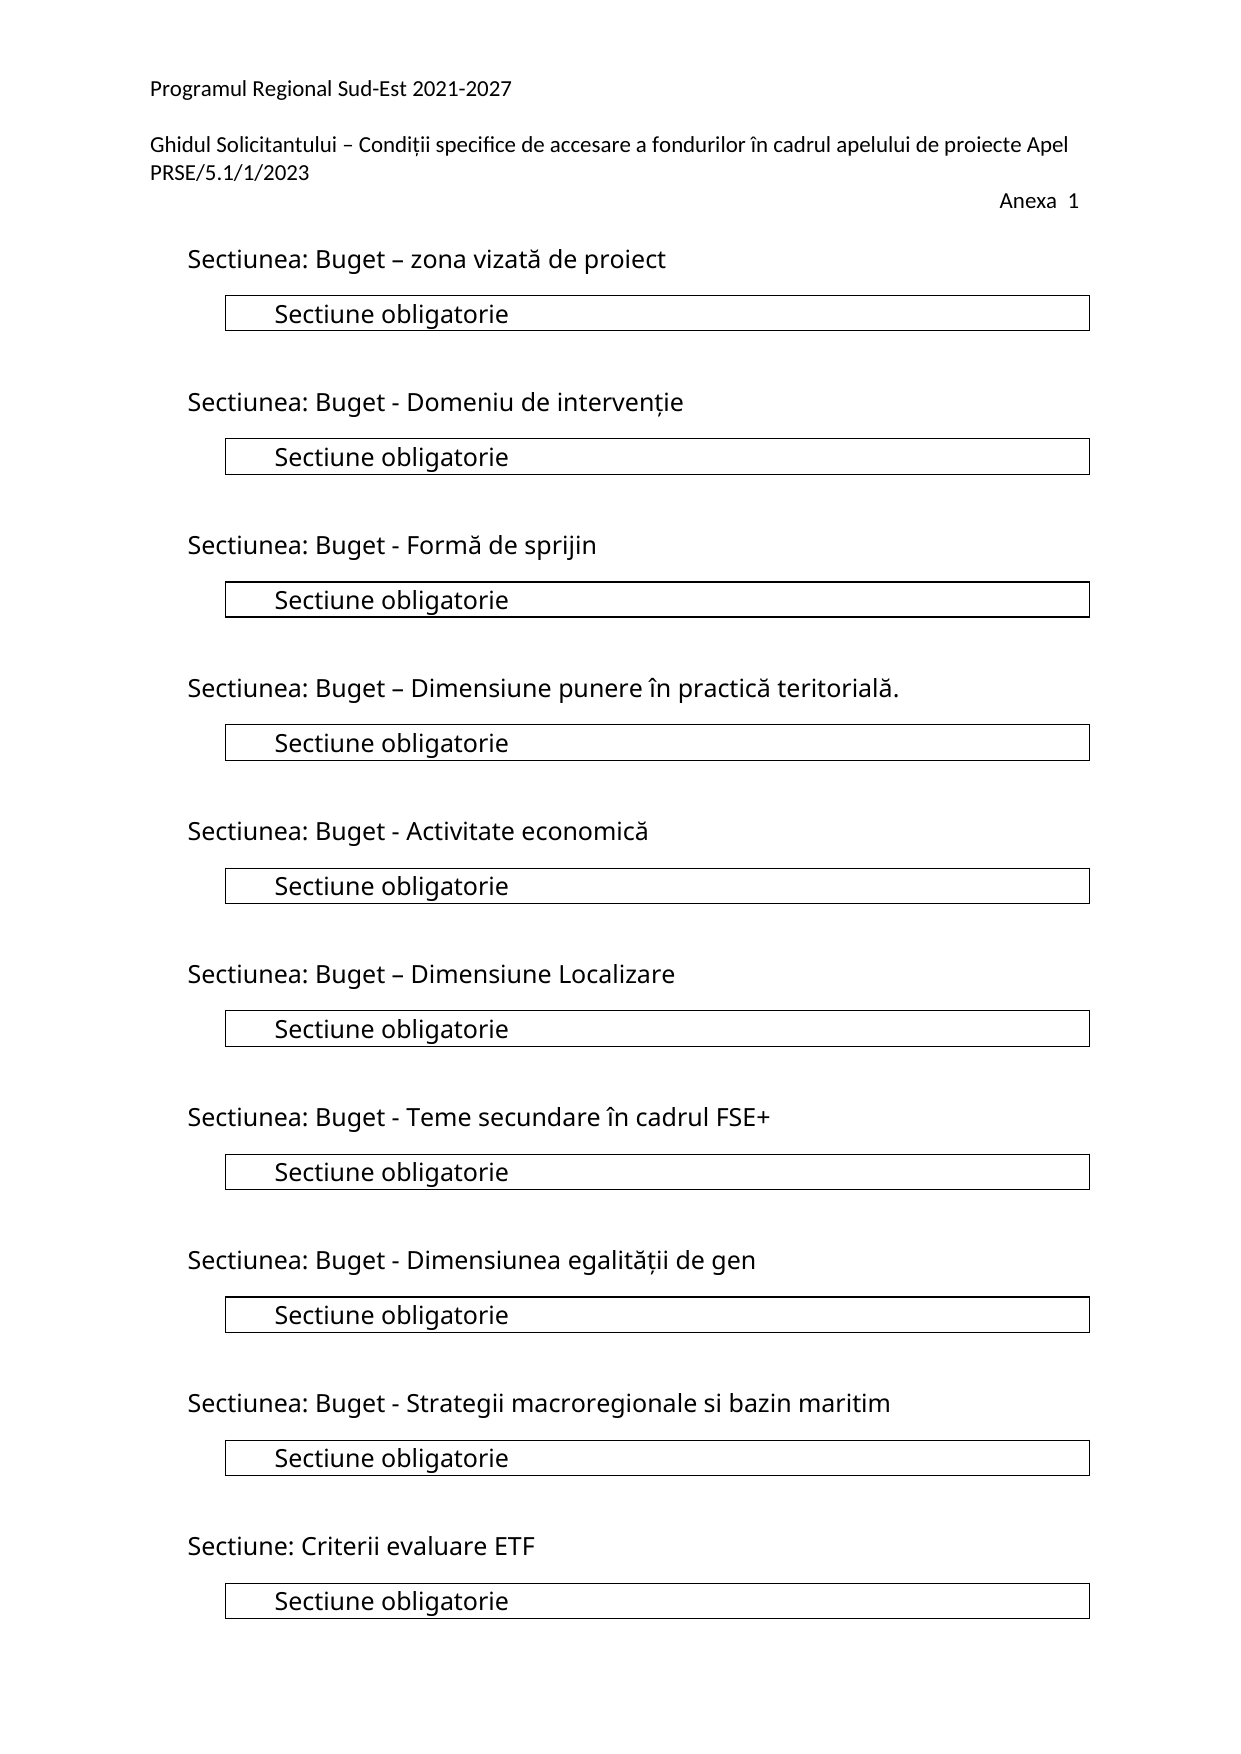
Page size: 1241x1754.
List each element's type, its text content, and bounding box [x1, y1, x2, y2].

text Sectiunea: Buget – zona vizată de proiect [187, 242, 1090, 276]
text Sectiune: Criterii evaluare ETF [187, 1529, 1090, 1563]
text Sectiunea: Buget - Formă de sprijin [187, 528, 1090, 562]
text Sectiunea: Buget - Dimensiunea egalității de gen [187, 1243, 1090, 1277]
text Sectiunea: Buget – Dimensiune punere în practică teritorială. [187, 671, 1090, 705]
text Sectiunea: Buget - Teme secundare în cadrul FSE+ [187, 1100, 1090, 1134]
table_header Sectiune obligatorie [226, 296, 1089, 330]
table_header Sectiune obligatorie [226, 869, 1089, 902]
table_header Sectiune obligatorie [226, 1155, 1089, 1188]
table_header Sectiune obligatorie [226, 1011, 1089, 1046]
text Sectiunea: Buget - Domeniu de intervenție [187, 385, 1090, 419]
text Sectiunea: Buget - Strategii macroregionale si bazin maritim [187, 1386, 1090, 1420]
table_header Sectiune obligatorie [226, 1584, 1089, 1618]
table_header Sectiune obligatorie [226, 1441, 1089, 1474]
table_header Sectiune obligatorie [226, 725, 1089, 759]
text Sectiunea: Buget – Dimensiune Localizare [187, 957, 1090, 991]
table_header Sectiune obligatorie [226, 1298, 1089, 1332]
table_header Sectiune obligatorie [226, 583, 1089, 616]
table_header Sectiune obligatorie [226, 439, 1089, 473]
text Sectiunea: Buget - Activitate economică [187, 814, 1090, 848]
